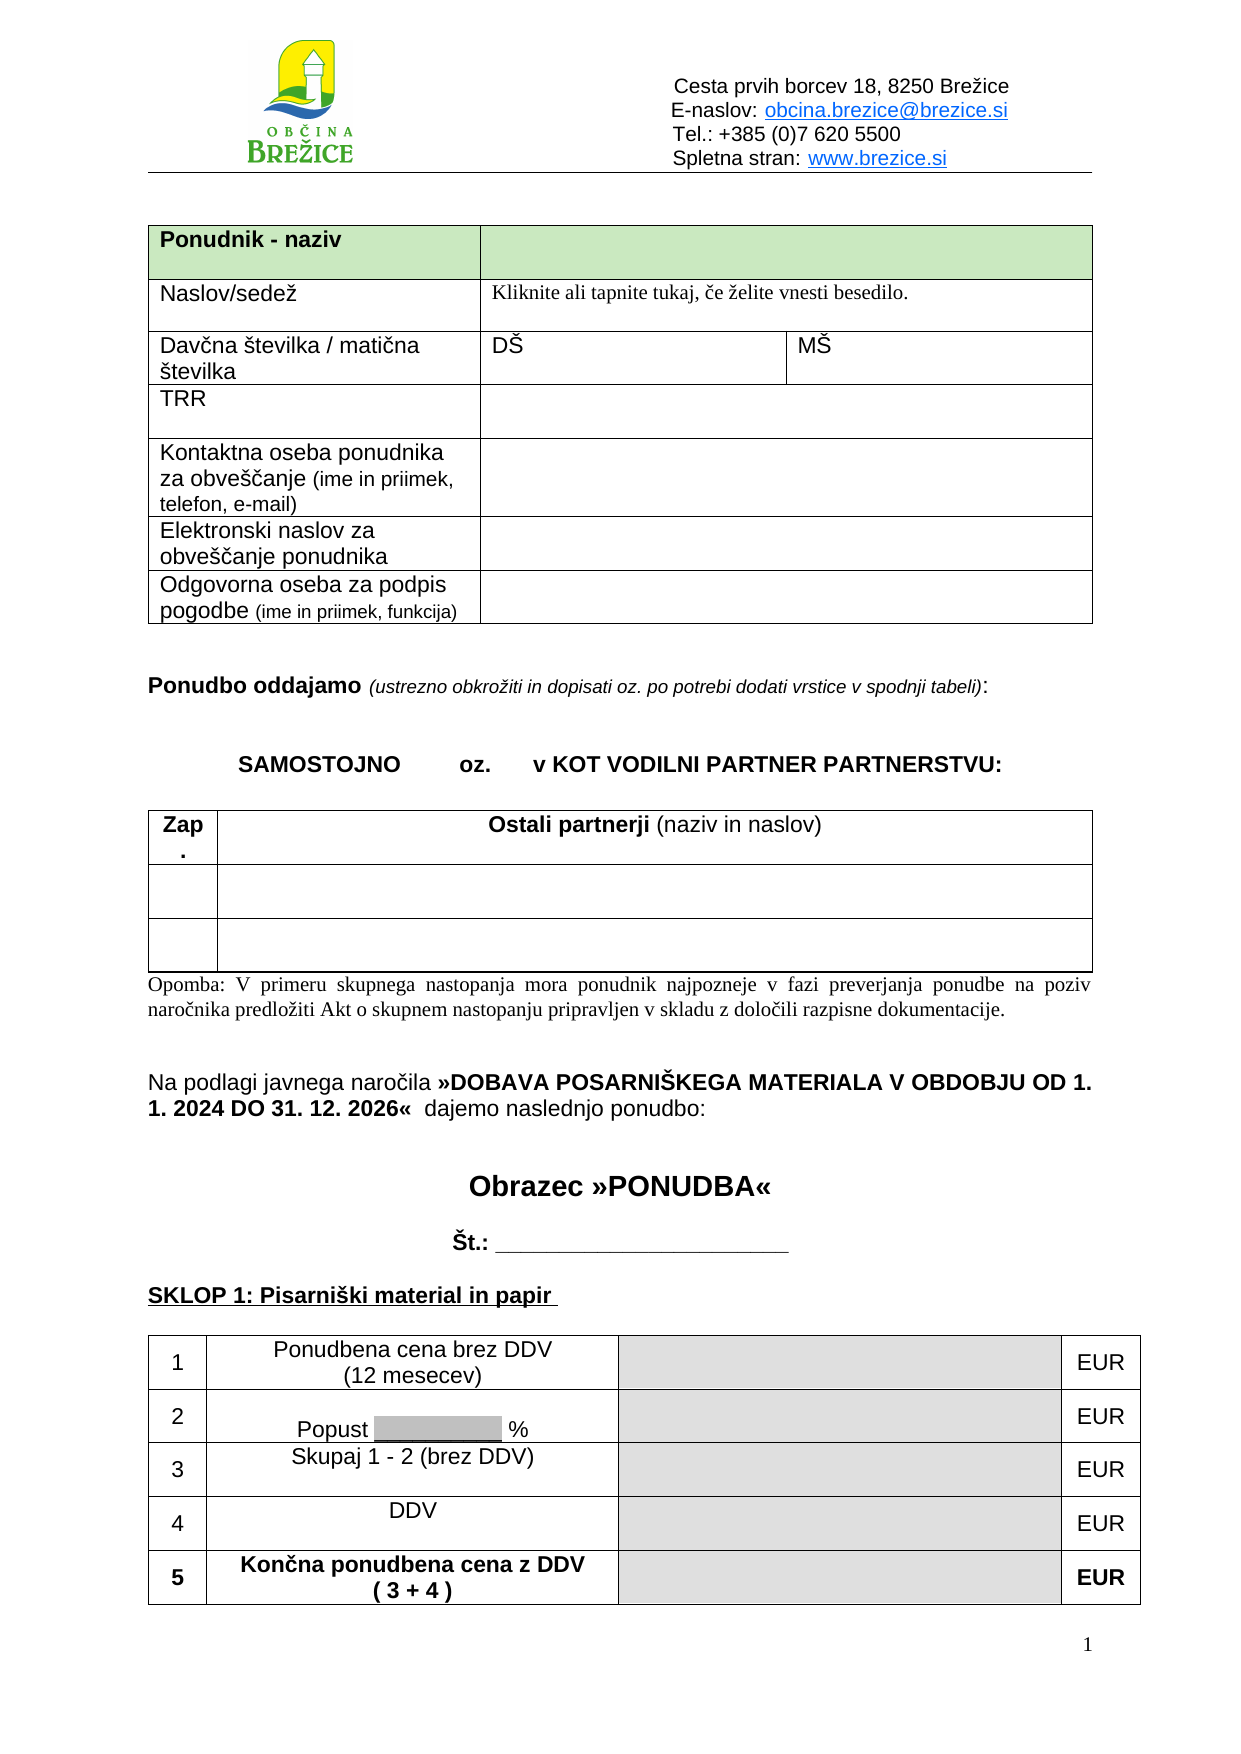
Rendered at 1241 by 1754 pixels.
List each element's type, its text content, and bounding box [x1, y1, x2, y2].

table_header [619, 1336, 1061, 1388]
picture [247, 40, 353, 163]
text Opomba: V primeru skupnega nastopanja mora ponudnik najpozneje v fazi preverjanja ponudbe na poziv naročnika predložiti Akt o skupnem nastopanju pripravljen v skladu z določili razpisne dokumentacije. [148, 973, 1092, 1021]
text Ponudbo oddajamo (ustrezno obkrožiti in dopisati oz. po potrebi dodati vrstice v spodnji tabeli): [148, 672, 1092, 699]
table_cell Končna ponudbena cena z DDV ( 3 + 4 ) [207, 1551, 618, 1603]
table_cell DDV [207, 1497, 618, 1550]
table_cell 2 [149, 1390, 206, 1442]
table_cell [149, 865, 217, 918]
table_header 1 [149, 1336, 206, 1388]
table_cell [149, 919, 217, 971]
table_cell Naslov/sedež [149, 280, 480, 331]
table_cell [481, 571, 1092, 623]
table_cell 3 [149, 1443, 206, 1496]
table_cell 5 [149, 1551, 206, 1603]
table_cell Kontaktna oseba ponudnika za obveščanje (ime in priimek, telefon, e-mail) [149, 439, 480, 516]
text Št.: _______________________ [148, 1229, 1092, 1256]
table_cell Popust __________ % [207, 1390, 618, 1442]
table_header Zap. [149, 811, 217, 864]
table_cell [619, 1497, 1061, 1550]
table_cell [218, 865, 1092, 918]
table_cell EUR [1062, 1390, 1140, 1442]
text Na podlagi javnega naročila »DOBAVA POSARNIŠKEGA MATERIALA V OBDOBJU OD 1. 1. 2024 DO 31. 12. 2026« dajemo naslednjo ponudbo: [148, 1069, 1092, 1121]
table_cell [218, 919, 1092, 971]
table_cell EUR [1062, 1551, 1140, 1603]
table_cell MŠ [787, 332, 1092, 384]
text SKLOP 1: Pisarniški material in papir [148, 1282, 1092, 1308]
table_cell EUR [1062, 1443, 1140, 1496]
table_cell Skupaj 1 - 2 (brez DDV) [207, 1443, 618, 1496]
table_header EUR [1062, 1336, 1140, 1388]
table_header Ponudbena cena brez DDV (12 mesecev) [207, 1336, 618, 1388]
text Obrazec »PONUDBA« [148, 1169, 1092, 1203]
text SAMOSTOJNO oz. v KOT VODILNI PARTNER PARTNERSTVU: [148, 751, 1092, 778]
table_cell Odgovorna oseba za podpis pogodbe (ime in priimek, funkcija) [149, 571, 480, 623]
table_cell [619, 1390, 1061, 1442]
table_cell [481, 280, 1092, 331]
table_cell [619, 1443, 1061, 1496]
table_cell Elektronski naslov za obveščanje ponudnika [149, 517, 480, 569]
table_cell [481, 517, 1092, 569]
table_cell [481, 439, 1092, 516]
table_cell Davčna številka / matična številka [149, 332, 480, 384]
table_cell [619, 1551, 1061, 1603]
table_cell EUR [1062, 1497, 1140, 1550]
table_cell TRR [149, 385, 480, 438]
table_header Ostali partnerji (naziv in naslov) [218, 811, 1092, 864]
table_cell [481, 385, 1092, 438]
table_header Ponudnik - naziv [149, 226, 480, 279]
table_header [481, 226, 1092, 279]
table_cell 4 [149, 1497, 206, 1550]
table_cell DŠ [481, 332, 786, 384]
